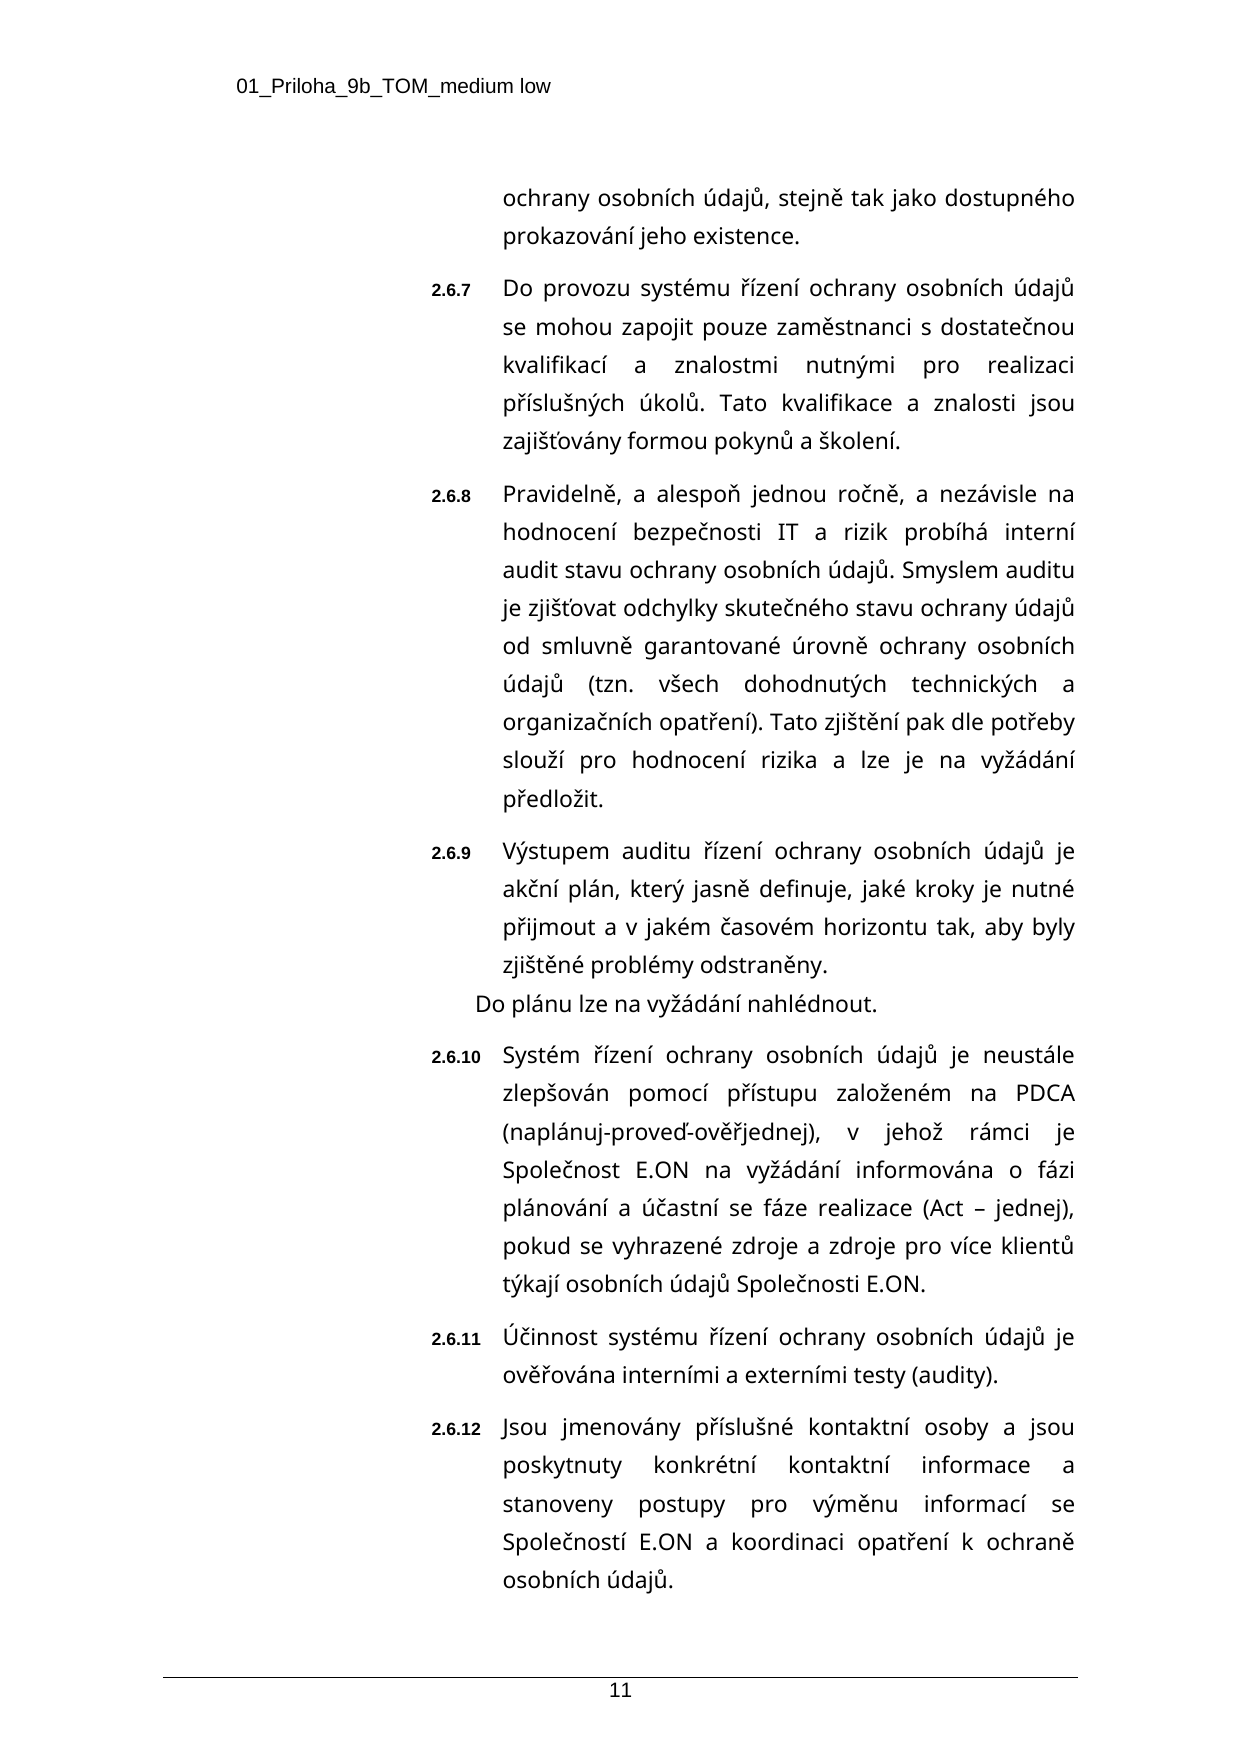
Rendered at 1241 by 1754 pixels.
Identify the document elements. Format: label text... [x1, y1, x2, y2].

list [431, 182, 1076, 251]
list Účinnost systému řízení ochrany osobních údajů je ověřována interními a externími testy (audity). [431, 1321, 1076, 1390]
text Do plánu lze na vyžádání nahlédnout. [277, 988, 1076, 1019]
list Výstupem auditu řízení ochrany osobních údajů je akční plán, který jasně definuje, jaké kroky je nutné přijmout a v jakém časovém horizontu tak, aby byly zjištěné problémy odstraněny. [431, 835, 1076, 981]
list Systém řízení ochrany osobních údajů je neustále zlepšován pomocí přístupu založeném na PDCA (naplánuj-proveď-ověřjednej), v jehož rámci je Společnost E.ON na vyžádání informována o fázi plánování a účastní se fáze realizace (Act – jednej), pokud se vyhrazené zdroje a zdroje pro více klientů týkají osobních údajů Společnosti E.ON. [431, 1039, 1076, 1299]
list Jsou jmenovány příslušné kontaktní osoby a jsou poskytnuty konkrétní kontaktní informace a stanoveny postupy pro výměnu informací se Společností E.ON a koordinaci opatření k ochraně osobních údajů. [431, 1411, 1076, 1595]
list Do provozu systému řízení ochrany osobních údajů se mohou zapojit pouze zaměstnanci s dostatečnou kvalifikací a znalostmi nutnými pro realizaci příslušných úkolů. Tato kvalifikace a znalosti jsou zajišťovány formou pokynů a školení. [431, 272, 1076, 456]
list Pravidelně, a alespoň jednou ročně, a nezávisle na hodnocení bezpečnosti IT a rizik probíhá interní audit stavu ochrany osobních údajů. Smyslem auditu je zjišťovat odchylky skutečného stavu ochrany údajů od smluvně garantované úrovně ochrany osobních údajů (tzn. všech dohodnutých technických a organizačních opatření). Tato zjištění pak dle potřeby slouží pro hodnocení rizika a lze je na vyžádání předložit. [431, 477, 1076, 814]
